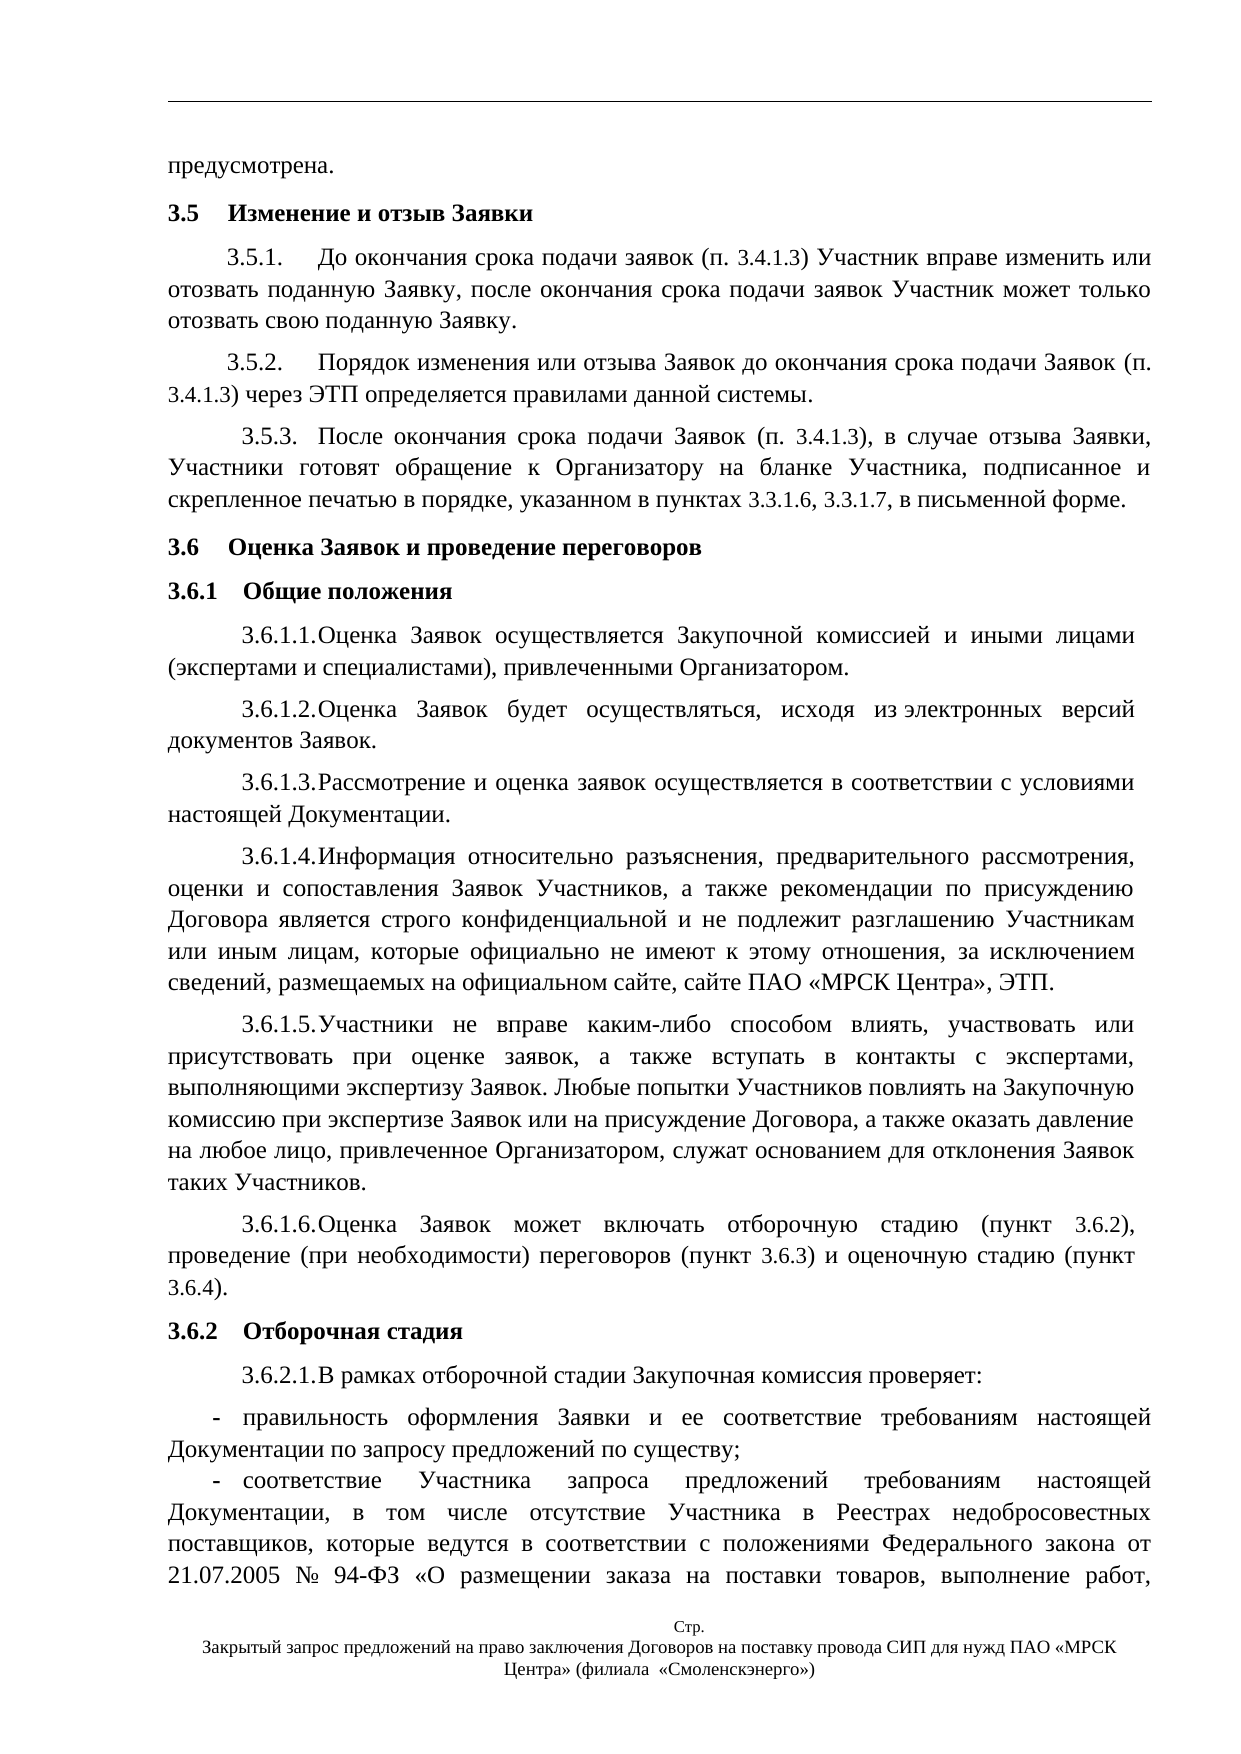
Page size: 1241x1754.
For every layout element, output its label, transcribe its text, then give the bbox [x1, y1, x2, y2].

list После окончания срока подачи Заявок (п. 3.4.1.3), в случае отзыва Заявки, Участники готовят обращение к Организатору на бланке Участника, подписанное и скрепленное печатью в порядке, указанном в пунктах 3.3.1.6, 3.3.1.7, в письменной форме. [168, 421, 1152, 513]
list Информация относительно разъяснения, предварительного рассмотрения, оценки и сопоставления Заявок Участников, а также рекомендации по присуждению Договора является строго конфиденциальной и не подлежит разглашению Участникам или иным лицам, которые официально не имеют к этому отношения, за исключением сведений, размещаемых на официальном сайте, сайте ПАО «МРСК Центра», ЭТП. [168, 841, 1135, 996]
subtitle Оценка Заявок и проведение переговоров [168, 532, 1152, 561]
list В рамках отборочной стадии Закупочная комиссия проверяет: [168, 1360, 1135, 1389]
list Оценка Заявок может включать отборочную стадию (пункт 3.6.2), проведение (при необходимости) переговоров (пункт 3.6.3) и оценочную стадию (пункт 3.6.4). [168, 1209, 1135, 1301]
subtitle Отборочная стадия [168, 1316, 1152, 1345]
subtitle Изменение и отзыв Заявки [168, 198, 1152, 227]
list Участники не вправе каким-либо способом влиять, участвовать или присутствовать при оценке заявок, а также вступать в контакты с экспертами, выполняющими экспертизу Заявок. Любые попытки Участников повлиять на Закупочную комиссию при экспертизе Заявок или на присуждение Договора, а также оказать давление на любое лицо, привлеченное Организатором, служат основанием для отклонения Заявок таких Участников. [168, 1009, 1135, 1196]
list Рассмотрение и оценка заявок осуществляется в соответствии с условиями настоящей Документации. [168, 767, 1135, 828]
list Оценка Заявок будет осуществляться, исходя из электронных версий документов Заявок. [168, 694, 1135, 754]
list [168, 1465, 1152, 1589]
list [168, 150, 1152, 179]
list Порядок изменения или отзыва Заявок до окончания срока подачи Заявок (п. 3.4.1.3) через ЭТП определяется правилами данной системы. [168, 347, 1152, 408]
list До окончания срока подачи заявок (п. 3.4.1.3) Участник вправе изменить или отозвать поданную Заявку, после окончания срока подачи заявок Участник может только отозвать свою поданную Заявку. [168, 242, 1152, 334]
subtitle Общие положения [168, 576, 1152, 605]
list Оценка Заявок осуществляется Закупочной комиссией и иными лицами (экспертами и специалистами), привлеченными Организатором. [168, 620, 1135, 681]
list правильность оформления Заявки и ее соответствие требованиям настоящей Документации по запросу предложений по существу; [168, 1402, 1152, 1463]
